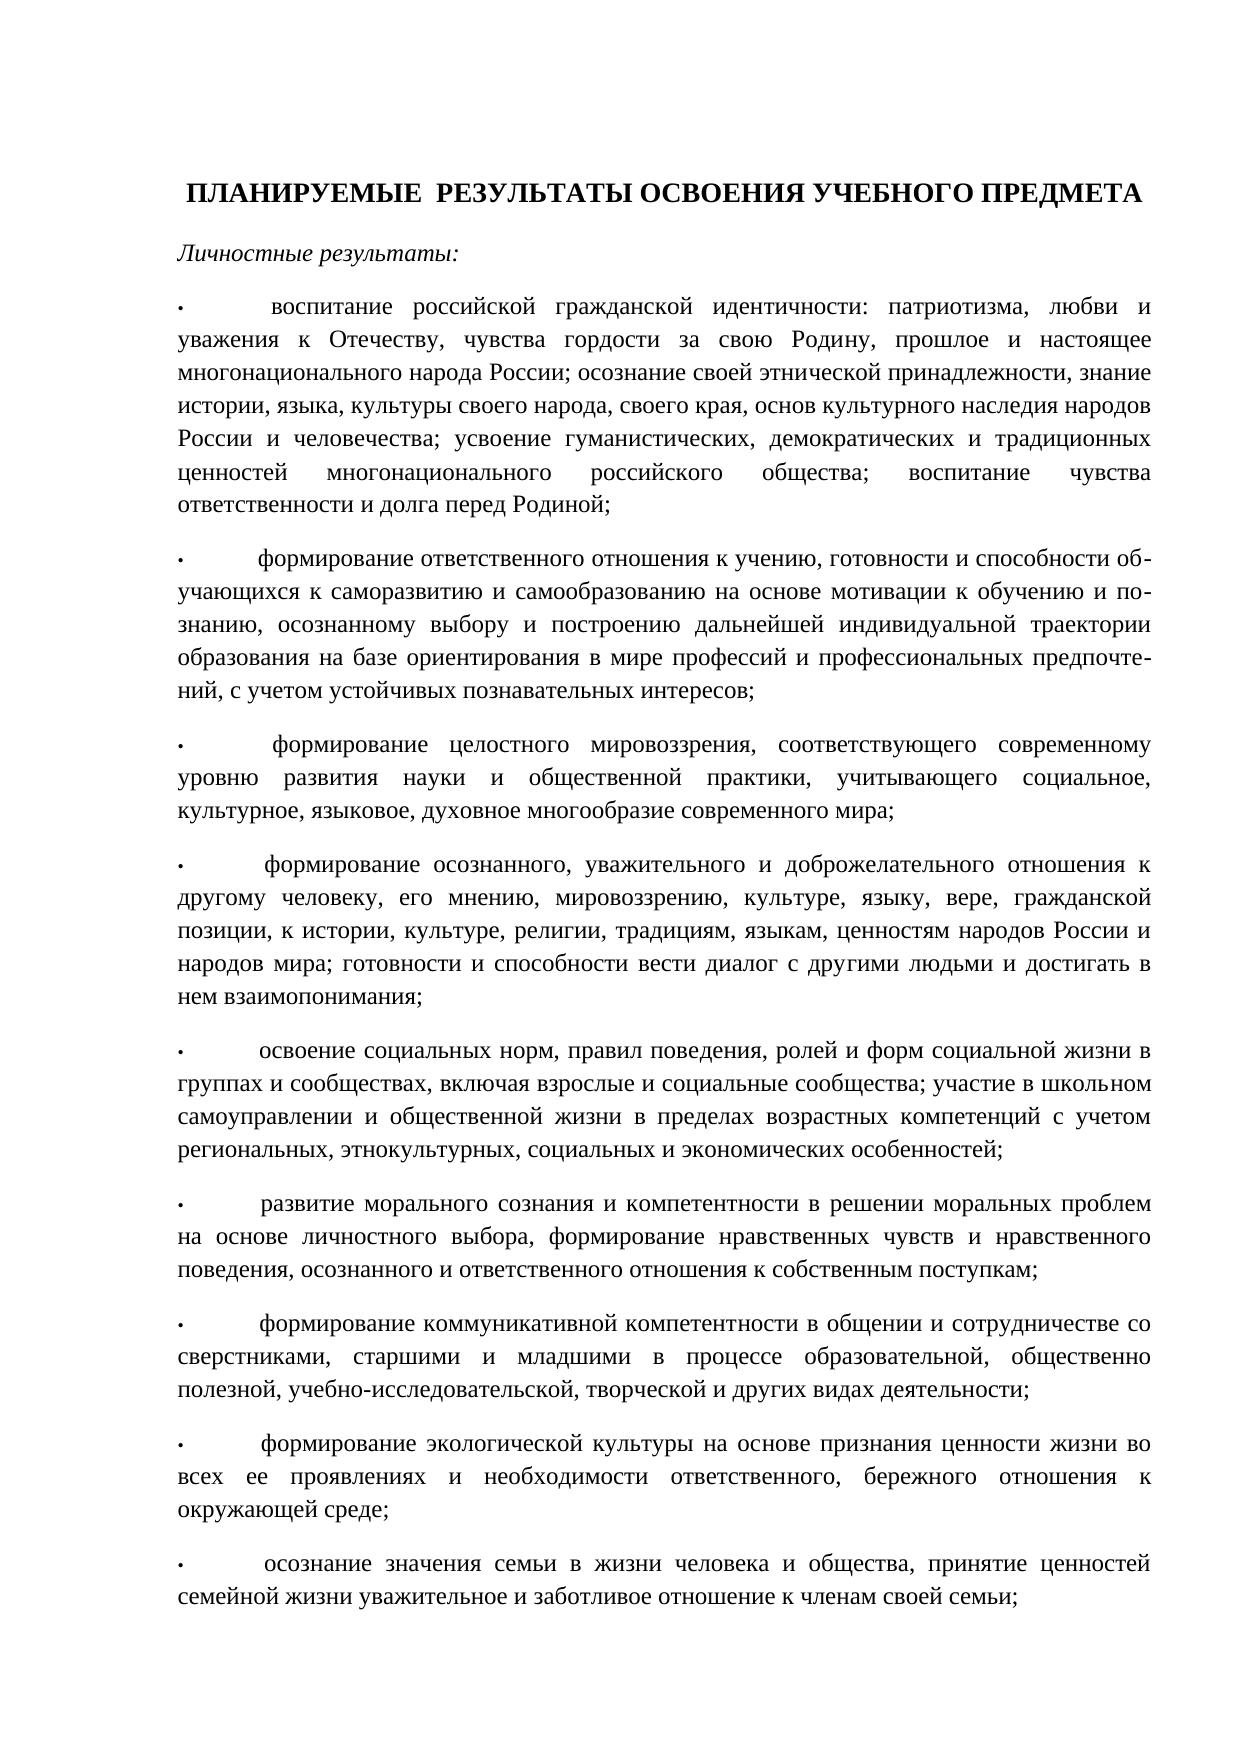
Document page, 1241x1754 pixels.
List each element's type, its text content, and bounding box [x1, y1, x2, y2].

list формирование осознанного, уважительного и доброжелательного отношения к другому человеку, его мнению, мировоззрению, культуре, языку, вере, гражданской позиции, к истории, культуре, религии, традициям, языкам, ценностям народов России и народов мира; готовности и способности вести диалог с другими людьми и достигать в нем взаимопонимания; [177, 849, 1152, 1010]
list освоение социальных норм, правил поведения, ролей и форм социальной жизни в группах и сообществах, включая взрослые и социальные сообщества; участие в школьном самоуправлении и общественной жизни в пределах возрастных компетенций с учетом региональных, этнокультурных, социальных и экономических особенностей; [177, 1035, 1152, 1163]
text Личностные результаты: [177, 238, 1152, 266]
list осознание значения семьи в жизни человека и общества, принятие ценностей семейной жизни уважительное и заботливое отношение к членам своей семьи; [177, 1548, 1152, 1609]
list воспитание российской гражданской идентичности: патриотизма, любви и уважения к Отечеству, чувства гордости за свою Родину, прошлое и настоящее многонационального народа России; осознание своей этнической принадлежности, знание истории, языка, культуры своего народа, своего края, основ культурного наследия народов России и человечества; усвоение гуманистических, демократических и традиционных ценностей многонационального российского общества; воспитание чувства ответственности и долга перед Родиной; [177, 291, 1152, 518]
list формирование ответственного отношения к учению, готовности и способности обучающихся к саморазвитию и самообразованию на основе мотивации к обучению и познанию, осознанному выбору и построению дальнейшей индивидуальной траектории образования на базе ориентирования в мире профессий и профессиональных предпочтений, с учетом устойчивых познавательных интересов; [177, 543, 1152, 704]
list формирование целостного мировоззрения, соответствующего современному уровню развития науки и общественной практики, учитывающего социальное, культурное, языковое, духовное многообразие современного мира; [177, 729, 1152, 824]
list формирование коммуникативной компетентности в общении и сотрудничестве со сверстниками, старшими и младшими в процессе образовательной, общественно полезной, учебно-исследовательской, творческой и других видах деятельности; [177, 1308, 1152, 1403]
list формирование экологической культуры на основе признания ценности жизни во всех ее проявлениях и необходимости ответственного, бережного отношения к окружающей среде; [177, 1428, 1152, 1523]
list развитие морального сознания и компетентности в решении моральных проблем на основе личностного выбора, формирование нравственных чувств и нравственного поведения, осознанного и ответственного отношения к собственным поступкам; [177, 1188, 1152, 1283]
text ПЛАНИРУЕМЫЕ РЕЗУЛЬТАТЫ ОСВОЕНИЯ УЧЕБНОГО ПРЕДМЕТА [177, 176, 1152, 208]
